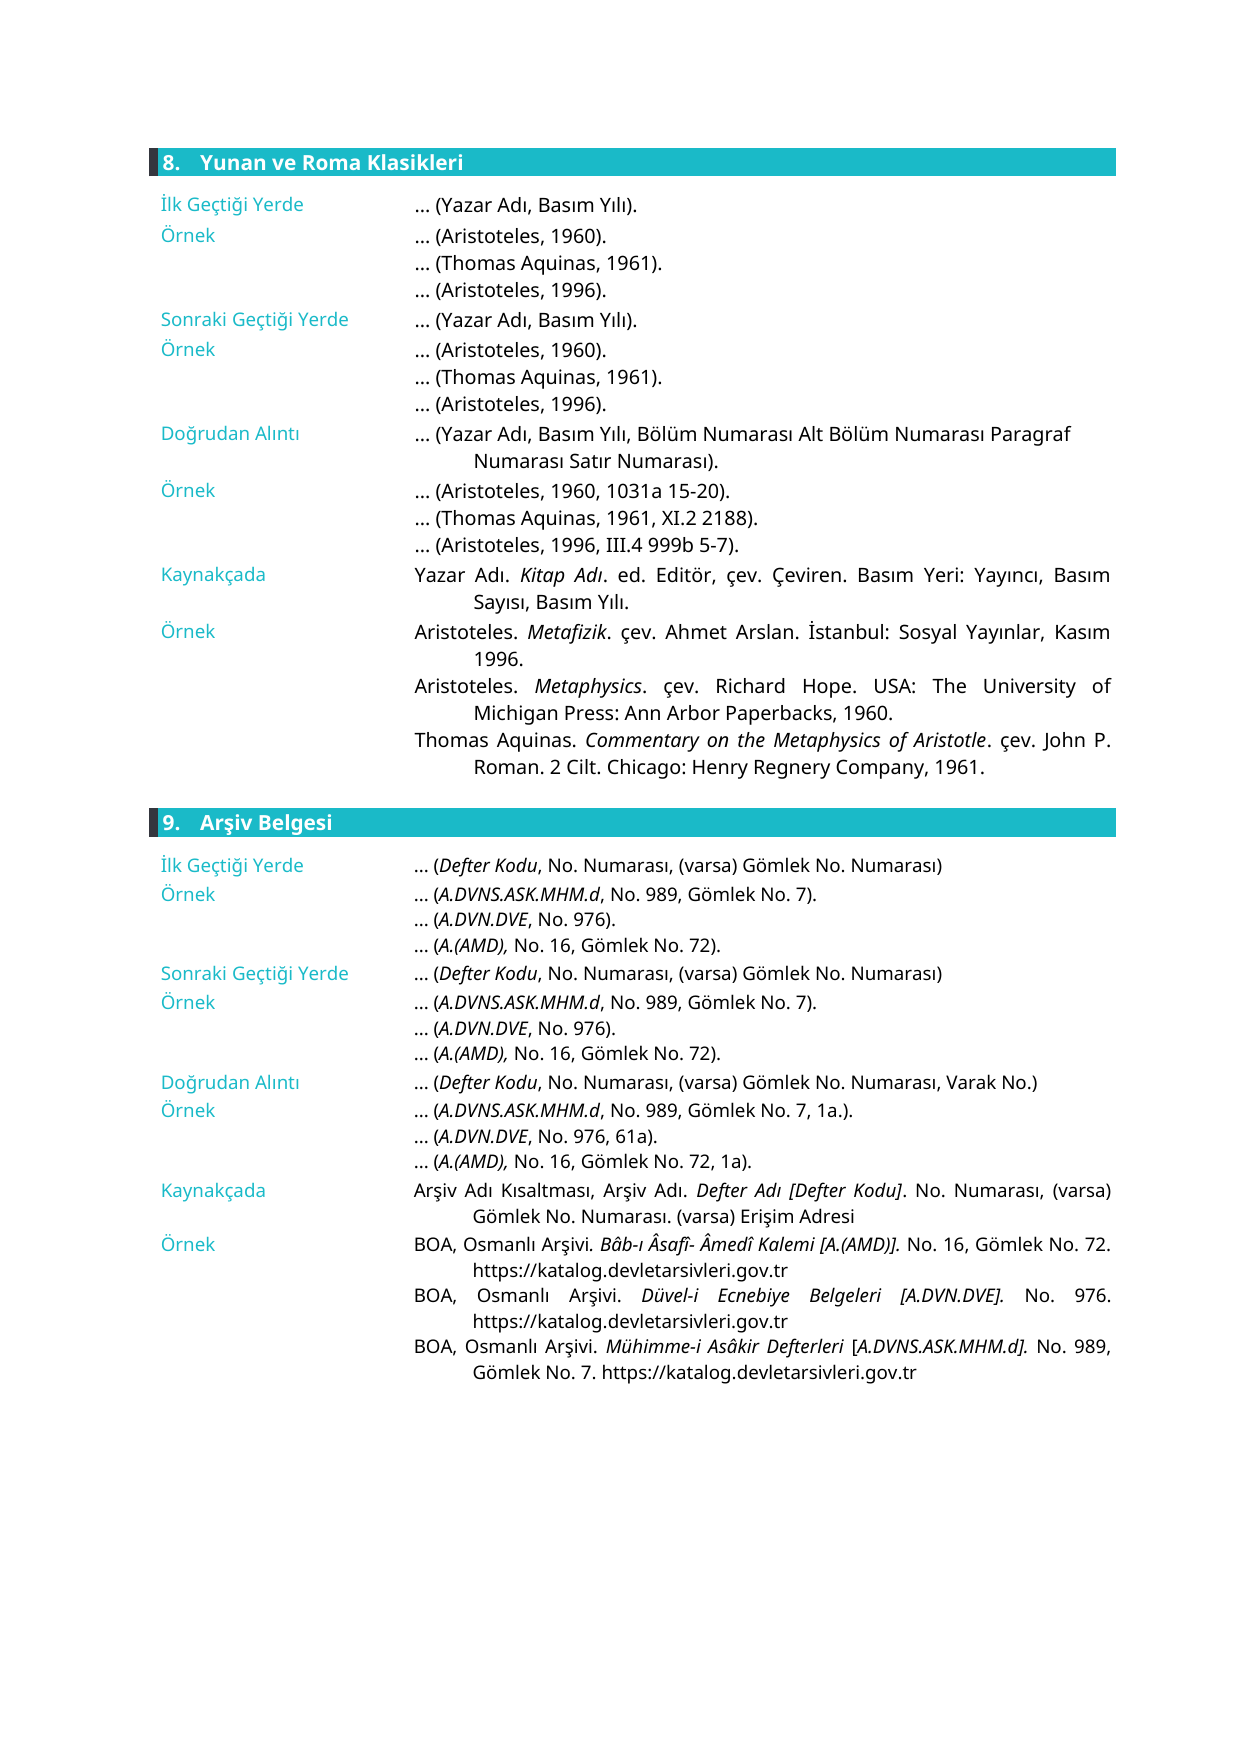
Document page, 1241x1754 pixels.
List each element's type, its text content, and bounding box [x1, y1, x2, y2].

table_cell Örnek [151, 477, 402, 558]
table_cell Örnek [151, 222, 402, 303]
table_cell ... (Yazar Adı, Basım Yılı). [405, 306, 1121, 333]
table_cell Örnek [151, 336, 402, 417]
table_cell ... (A.DVNS.ASK.MHM.d, No. 989, Gömlek No. 7). ... (A.DVN.DVE, No. 976). ... (A.(AMD), No. 16, Gömlek No. 72). [404, 989, 1121, 1066]
table_cell ... (A.DVNS.ASK.MHM.d, No. 989, Gömlek No. 7, 1a.). ... (A.DVN.DVE, No. 976, 61a). ... (A.(AMD), No. 16, Gömlek No. 72, 1a). [404, 1098, 1121, 1174]
table_header İlk Geçtiği Yerde [151, 192, 402, 219]
table_cell ... (Aristoteles, 1960). ... (Thomas Aquinas, 1961). ... (Aristoteles, 1996). [405, 222, 1121, 303]
table_cell Örnek [151, 989, 401, 1066]
table_cell Kaynakçada [151, 561, 402, 615]
table_cell Örnek [151, 881, 401, 958]
table_cell ... (Aristoteles, 1960). ... (Thomas Aquinas, 1961). ... (Aristoteles, 1996). [405, 336, 1121, 417]
table_cell Örnek [151, 1098, 401, 1174]
table_cell Sonraki Geçtiği Yerde [151, 961, 401, 986]
table_cell Yazar Adı. Kitap Adı. ed. Editör, çev. Çeviren. Basım Yeri: Yayıncı, Basım Sayısı, Basım Yılı. [405, 561, 1121, 615]
table_cell BOA, Osmanlı Arşivi. Bâb-ı Âsafî- Âmedî Kalemi [A.(AMD)]. No. 16, Gömlek No. 72. https://katalog.devletarsivleri.gov.tr BOA, Osmanlı Arşivi. Düvel-i Ecnebiye Belgeleri [A.DVN.DVE]. No. 976. https://katalog.devletarsivleri.gov.tr BOA, Osmanlı Arşivi. Mühimme-i Asâkir Defterleri [A.DVNS.ASK.MHM.d]. No. 989, Gömlek No. 7. https://katalog.devletarsivleri.gov.tr [404, 1232, 1121, 1385]
table_cell ... (Aristoteles, 1960, 1031a 15-20). ... (Thomas Aquinas, 1961, XI.2 2188). ... (Aristoteles, 1996, III.4 999b 5-7). [405, 477, 1121, 558]
table_header ... (Yazar Adı, Basım Yılı). [405, 192, 1121, 219]
table_cell Aristoteles. Metafizik. çev. Ahmet Arslan. İstanbul: Sosyal Yayınlar, Kasım 1996. Aristoteles. Metaphysics. çev. Richard Hope. USA: The University of Michigan Press: Ann Arbor Paperbacks, 1960. Thomas Aquinas. Commentary on the Metaphysics of Aristotle. çev. John P. Roman. 2 Cilt. Chicago: Henry Regnery Company, 1961. [405, 618, 1121, 780]
table_cell ... (Yazar Adı, Basım Yılı, Bölüm Numarası Alt Bölüm Numarası Paragraf Numarası Satır Numarası). [405, 420, 1121, 474]
table_cell Kaynakçada [151, 1178, 401, 1228]
subtitle Yunan ve Roma Klasikleri [158, 148, 1116, 176]
table_cell Örnek [151, 618, 402, 780]
table_cell Örnek [151, 1232, 401, 1385]
table_cell Sonraki Geçtiği Yerde [151, 306, 402, 333]
table_cell ... (Defter Kodu, No. Numarası, (varsa) Gömlek No. Numarası, Varak No.) [404, 1069, 1121, 1094]
table_cell Arşiv Adı Kısaltması, Arşiv Adı. Defter Adı [Defter Kodu]. No. Numarası, (varsa) Gömlek No. Numarası. (varsa) Erişim Adresi [404, 1178, 1121, 1228]
table_header ... (Defter Kodu, No. Numarası, (varsa) Gömlek No. Numarası) [404, 853, 1121, 878]
subtitle Arşiv Belgesi [158, 808, 1116, 837]
table_cell ... (A.DVNS.ASK.MHM.d, No. 989, Gömlek No. 7). ... (A.DVN.DVE, No. 976). ... (A.(AMD), No. 16, Gömlek No. 72). [404, 881, 1121, 958]
table_header İlk Geçtiği Yerde [151, 853, 401, 878]
table_cell ... (Defter Kodu, No. Numarası, (varsa) Gömlek No. Numarası) [404, 961, 1121, 986]
table_cell Doğrudan Alıntı [151, 1069, 401, 1094]
table_cell Doğrudan Alıntı [151, 420, 402, 474]
